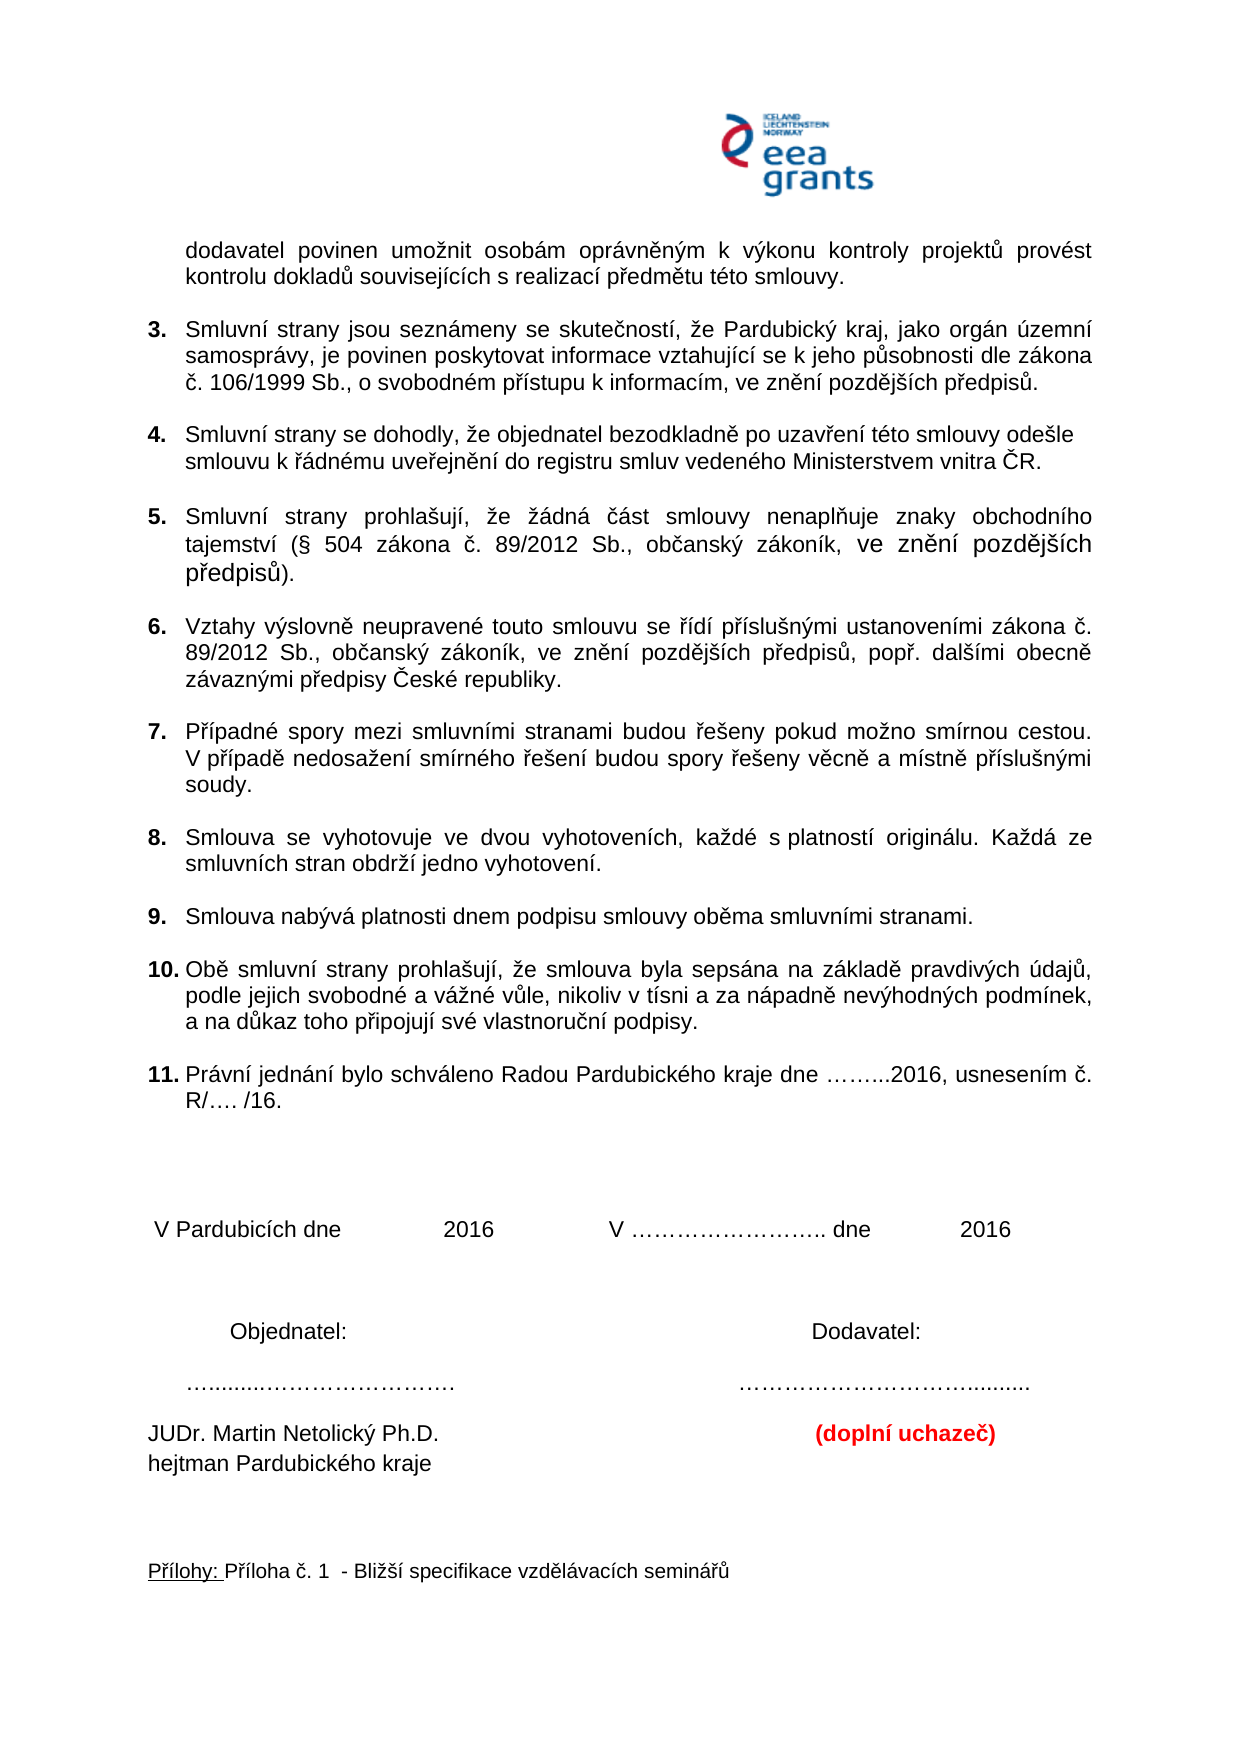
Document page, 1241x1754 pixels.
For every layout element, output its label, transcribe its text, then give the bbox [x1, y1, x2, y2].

list Smluvní strany se dohodly, že objednatel bezodkladně po uzavření této smlouvy odešle [147, 421, 1093, 448]
text Objednatel: Dodavatel: [185, 1318, 1093, 1344]
list Vztahy výslovně neupravené touto smlouvu se řídí příslušnými ustanoveními zákona č. 89/2012 Sb., občanský zákoník, ve znění pozdějších předpisů, popř. dalšími obecně závaznými předpisy České republiky. [148, 613, 1093, 692]
picture [697, 73, 898, 237]
text hejtman Pardubického kraje [148, 1450, 1093, 1476]
list Případné spory mezi smluvními stranami budou řešeny pokud možno smírnou cestou. V případě nedosažení smírného řešení budou spory řešeny věcně a místně příslušnými soudy. [148, 718, 1093, 797]
list Obě smluvní strany prohlašují, že smlouva byla sepsána na základě pravdivých údajů, podle jejich svobodné a vážné vůle, nikoliv v tísni a za nápadně nevýhodných podmínek, a na důkaz toho připojují své vlastnoruční podpisy. [148, 956, 1093, 1034]
text Přílohy: Příloha č. 1 - Bližší specifikace vzdělávacích seminářů [148, 1559, 1093, 1583]
text V Pardubicích dne 2016 V …………………….. dne 2016 [148, 1216, 1093, 1242]
list Právní jednání bylo schváleno Radou Pardubického kraje dne ……...2016, usnesením č. R/…. /16. [148, 1061, 1093, 1114]
list Smlouva nabývá platnosti dnem podpisu smlouvy oběma smluvními stranami. [148, 903, 1093, 929]
text smlouvu k řádnému uveřejnění do registru smluv vedeného Ministerstvem vnitra ČR. [185, 448, 1093, 474]
list Smluvní strany jsou seznámeny se skutečností, že Pardubický kraj, jako orgán územní samosprávy, je povinen poskytovat informace vztahující se k jeho působnosti dle zákona č. 106/1999 Sb., o svobodném přístupu k informacím, ve znění pozdějších předpisů. [148, 316, 1093, 395]
list Smluvní strany prohlašují, že žádná část smlouvy nenaplňuje znaky obchodního tajemství (§ 504 zákona č. 89/2012 Sb., občanský zákoník, ve znění pozdějších předpisů). [148, 503, 1093, 587]
list Smlouva se vyhotovuje ve dvou vyhotoveních, každé s platností originálu. Každá ze smluvních stran obdrží jedno vyhotovení. [148, 824, 1093, 876]
text ….........……………………. ………………………….......... [185, 1369, 1093, 1395]
text JUDr. Martin Netolický Ph.D. (doplní uchazeč) [148, 1420, 1093, 1446]
